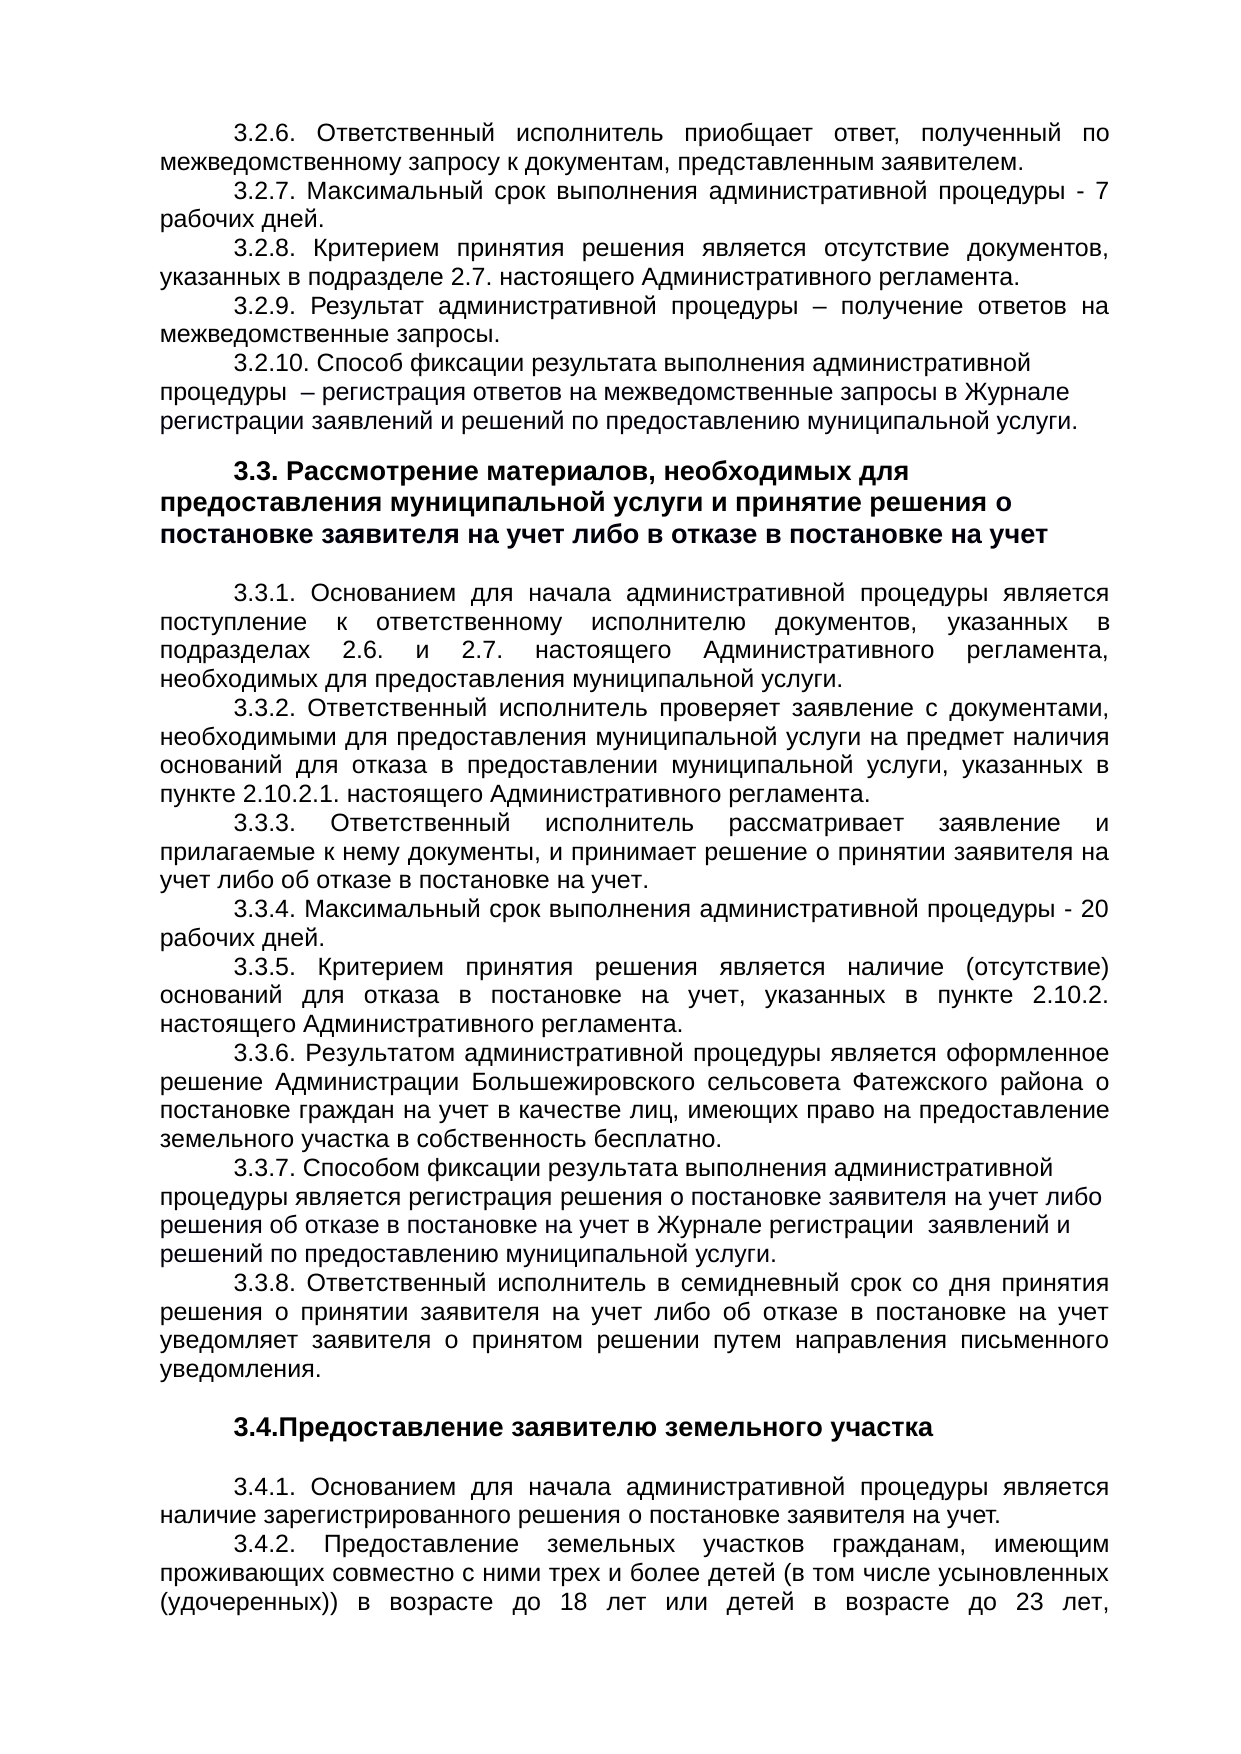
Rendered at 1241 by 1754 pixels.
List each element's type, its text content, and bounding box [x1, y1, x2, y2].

text 3.2.6. Ответственный исполнитель приобщает ответ, полученный по межведомственному запросу к документам, представленным заявителем. [159, 118, 1110, 176]
text 3.3.4. Максимальный срок выполнения административной процедуры - 20 рабочих дней. [159, 894, 1110, 951]
text 3.3.5. Критерием принятия решения является наличие (отсутствие) оснований для отказа в постановке на учет, указанных в пункте 2.10.2. настоящего Административного регламента. [159, 951, 1110, 1038]
text 3.3.2. Ответственный исполнитель проверяет заявление с документами, необходимыми для предоставления муниципальной услуги на предмет наличия оснований для отказа в предоставлении муниципальной услуги, указанных в пункте 2.10.2.1. настоящего Административного регламента. [159, 693, 1110, 808]
text 3.3.3. Ответственный исполнитель рассматривает заявление и прилагаемые к нему документы, и принимает решение о принятии заявителя на учет либо об отказе в постановке на учет. [159, 808, 1110, 894]
text 3.4.1. Основанием для начала административной процедуры является наличие зарегистрированного решения о постановке заявителя на учет. [159, 1471, 1110, 1529]
text 3.3.8. Ответственный исполнитель в семидневный срок со дня принятия решения о принятии заявителя на учет либо об отказе в постановке на учет уведомляет заявителя о принятом решении путем направления письменного уведомления. [159, 1268, 1110, 1383]
text 3.3. Рассмотрение материалов, необходимых для предоставления муниципальной услуги и принятие решения о постановке заявителя на учет либо в отказе в постановке на учет [159, 455, 1110, 549]
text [159, 1529, 1110, 1615]
text 3.4.Предоставление заявителю земельного участка [159, 1411, 1110, 1443]
text 3.2.8. Критерием принятия решения является отсутствие документов, указанных в подразделе 2.7. настоящего Административного регламента. [159, 233, 1110, 291]
text 3.2.9. Результат административной процедуры – получение ответов на межведомственные запросы. [159, 291, 1110, 348]
text 3.3.7. Способом фиксации результата выполнения административной процедуры является регистрация решения о постановке заявителя на учет либо решения об отказе в постановке на учет в Журнале регистрации заявлений и решений по предоставлению муниципальной услуги. [159, 1153, 1110, 1268]
text 3.3.6. Результатом административной процедуры является оформленное решение Администрации Большежировского сельсовета Фатежского района о постановке граждан на учет в качестве лиц, имеющих право на предоставление земельного участка в собственность бесплатно. [159, 1038, 1110, 1153]
text 3.3.1. Основанием для начала административной процедуры является поступление к ответственному исполнителю документов, указанных в подразделах 2.6. и 2.7. настоящего Административного регламента, необходимых для предоставления муниципальной услуги. [159, 578, 1110, 693]
text 3.2.10. Способ фиксации результата выполнения административной процедуры – регистрация ответов на межведомственные запросы в Журнале регистрации заявлений и решений по предоставлению муниципальной услуги. [159, 348, 1110, 434]
text 3.2.7. Максимальный срок выполнения административной процедуры - 7 рабочих дней. [159, 176, 1110, 233]
